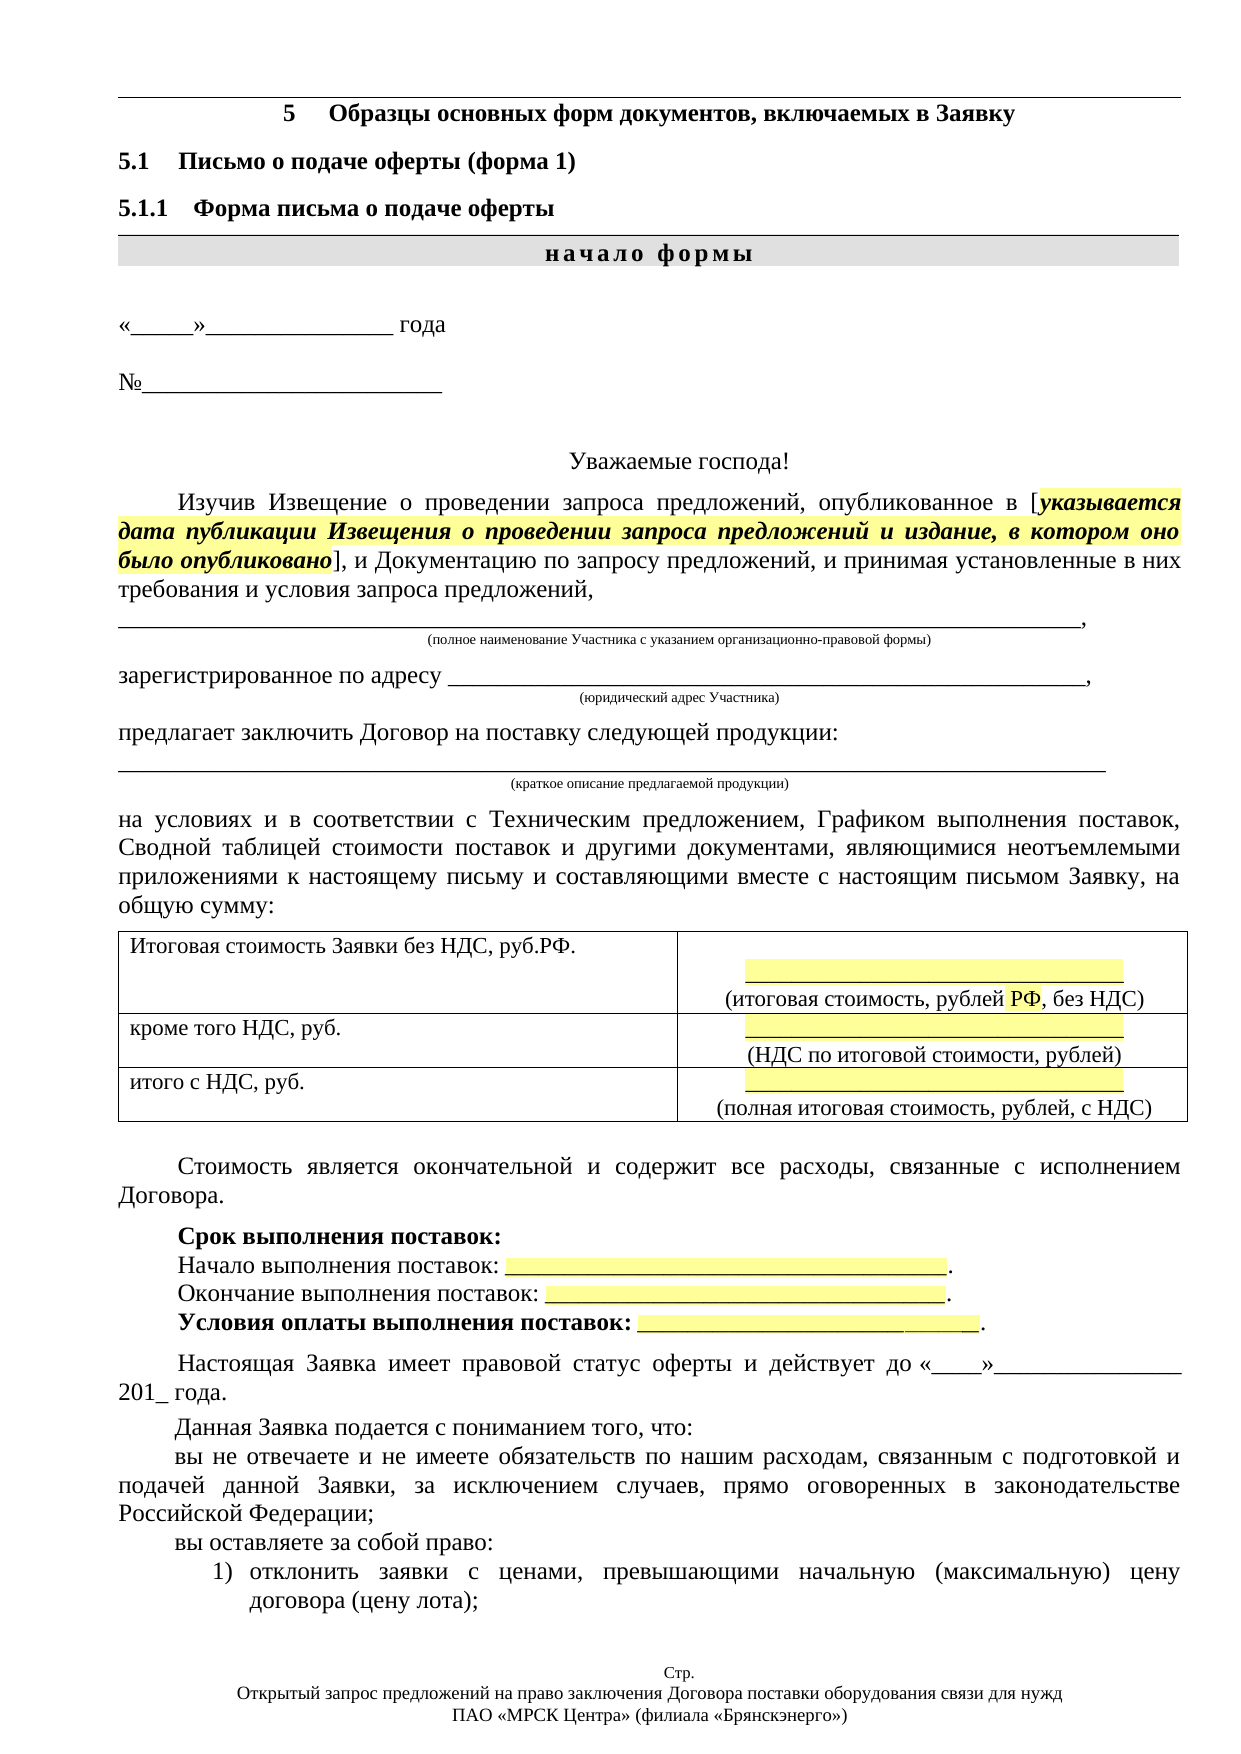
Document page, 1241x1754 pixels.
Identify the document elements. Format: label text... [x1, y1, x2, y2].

list отклонить заявки с ценами, превышающими начальную (максимальную) цену договора (цену лота); [212, 1556, 1181, 1613]
subtitle Образцы основных форм документов, включаемых в Заявку [117, 98, 1181, 127]
text Настоящая Заявка имеет правовой статус оферты и действует до «____»_______________ 201_ года. [118, 1348, 1181, 1406]
text Окончание выполнения поставок: ________________________________________________. [118, 1278, 1181, 1307]
subtitle Форма письма о подаче оферты [118, 193, 1181, 222]
table_cell _________________________________ (НДС по итоговой стоимости, рублей) [678, 1014, 1187, 1067]
text (полное наименование Участника с указанием организационно-правовой формы) [118, 631, 1181, 660]
text _____________________________________________________________________________, [118, 602, 1181, 631]
text начало формы [118, 236, 1179, 266]
text №________________________ [118, 367, 635, 396]
text на условиях и в соответствии с Техническим предложением, Графиком выполнения поставок, Сводной таблицей стоимости поставок и другими документами, являющимися неотъемлемыми приложениями к настоящему письму и составляющими вместе с настоящим письмом Заявку, на общую сумму: [118, 804, 1181, 919]
text Условия оплаты выполнения поставок: _________________________________________. [118, 1307, 1181, 1336]
subtitle Письмо о подаче оферты (форма 1) [118, 146, 1181, 175]
table_cell итого с НДС, руб. [119, 1068, 677, 1121]
text зарегистрированное по адресу ___________________________________________________, [118, 660, 1181, 689]
text Срок выполнения поставок: [118, 1221, 1181, 1250]
text _______________________________________________________________________________ [118, 746, 1181, 775]
text «_____»_______________ года [118, 309, 635, 338]
table_header Итоговая стоимость Заявки без НДС, руб.РФ. [119, 932, 677, 1013]
text вы оставляете за собой право: [118, 1527, 1181, 1556]
text Уважаемые господа! [118, 446, 1181, 475]
table_header _________________________________ (итоговая стоимость, рублей РФ, без НДС) [678, 932, 1187, 1013]
text (юридический адрес Участника) [118, 689, 1181, 717]
text предлагает заключить Договор на поставку следующей продукции: [118, 717, 1181, 746]
text (краткое описание предлагаемой продукции) [118, 775, 1181, 804]
text вы не отвечаете и не имеете обязательств по нашим расходам, связанным с подготовкой и подачей данной Заявки, за исключением случаев, прямо оговоренных в законодательстве Российской Федерации; [118, 1441, 1181, 1527]
text Изучив Извещение о проведении запроса предложений, опубликованное в [указывается дата публикации Извещения о проведении запроса предложений и издание, в котором оно было опубликовано], и Документацию по запросу предложений, и принимая установленные в них требования и условия запроса предложений, [118, 545, 1181, 602]
text Начало выполнения поставок: _____________________________________________________. [118, 1250, 1181, 1278]
text Стоимость является окончательной и содержит все расходы, связанные с исполнением Договора. [118, 1151, 1181, 1208]
table_cell кроме того НДС, руб. [119, 1014, 677, 1067]
text Изучив Извещение о проведении запроса предложений, опубликованное в [указывается дата публикации Извещения о проведении запроса предложений и издание, в котором оно было опубликовано], и Документацию по запросу предложений, и принимая установленные в них требования и условия запроса предложений, [118, 487, 1181, 516]
table_cell _________________________________ (полная итоговая стоимость, рублей, с НДС) [678, 1068, 1187, 1121]
text Данная Заявка подается с пониманием того, что: [118, 1412, 1181, 1441]
